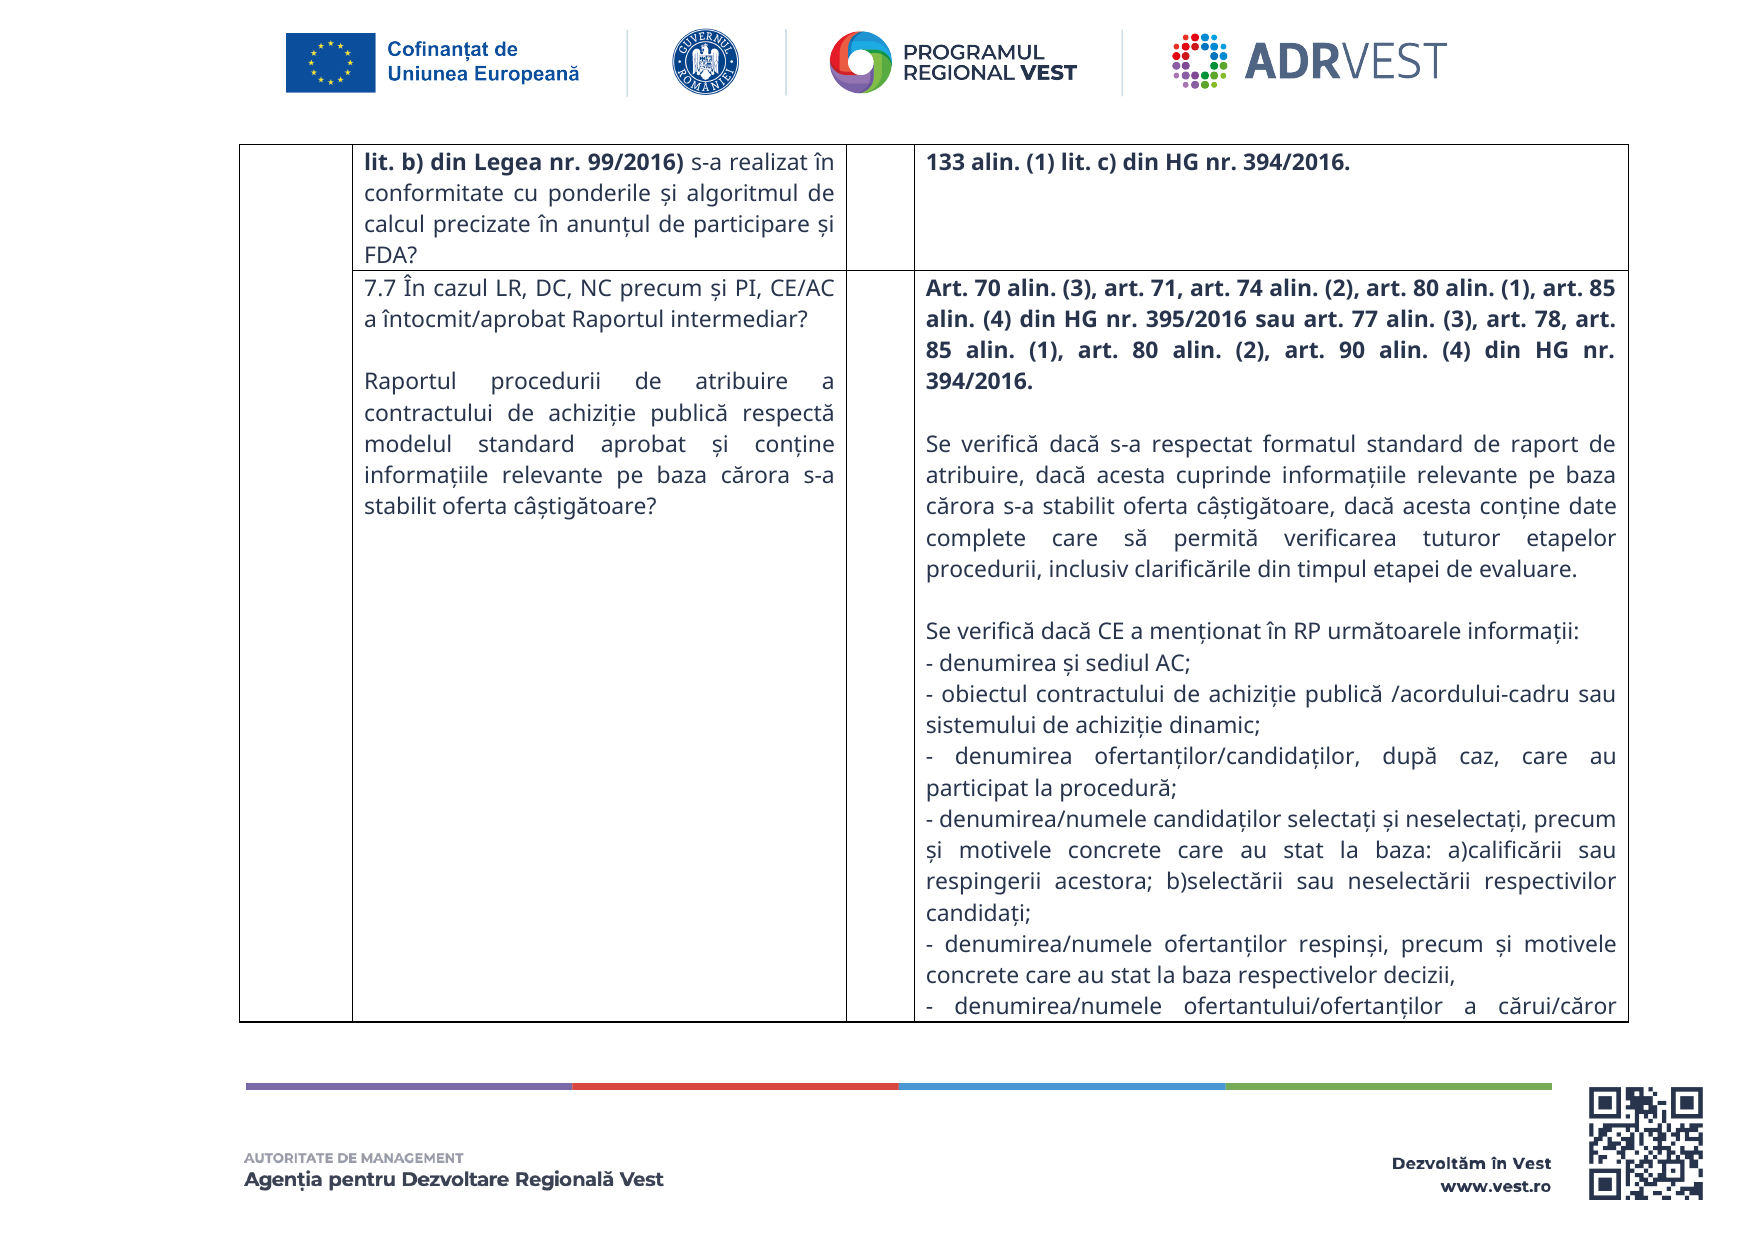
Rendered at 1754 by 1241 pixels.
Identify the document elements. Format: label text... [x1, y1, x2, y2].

picture [1581, 1078, 1712, 1209]
picture [239, 8, 1493, 117]
picture [239, 1079, 1562, 1203]
table_cell [847, 145, 914, 270]
table_cell [847, 271, 914, 1021]
